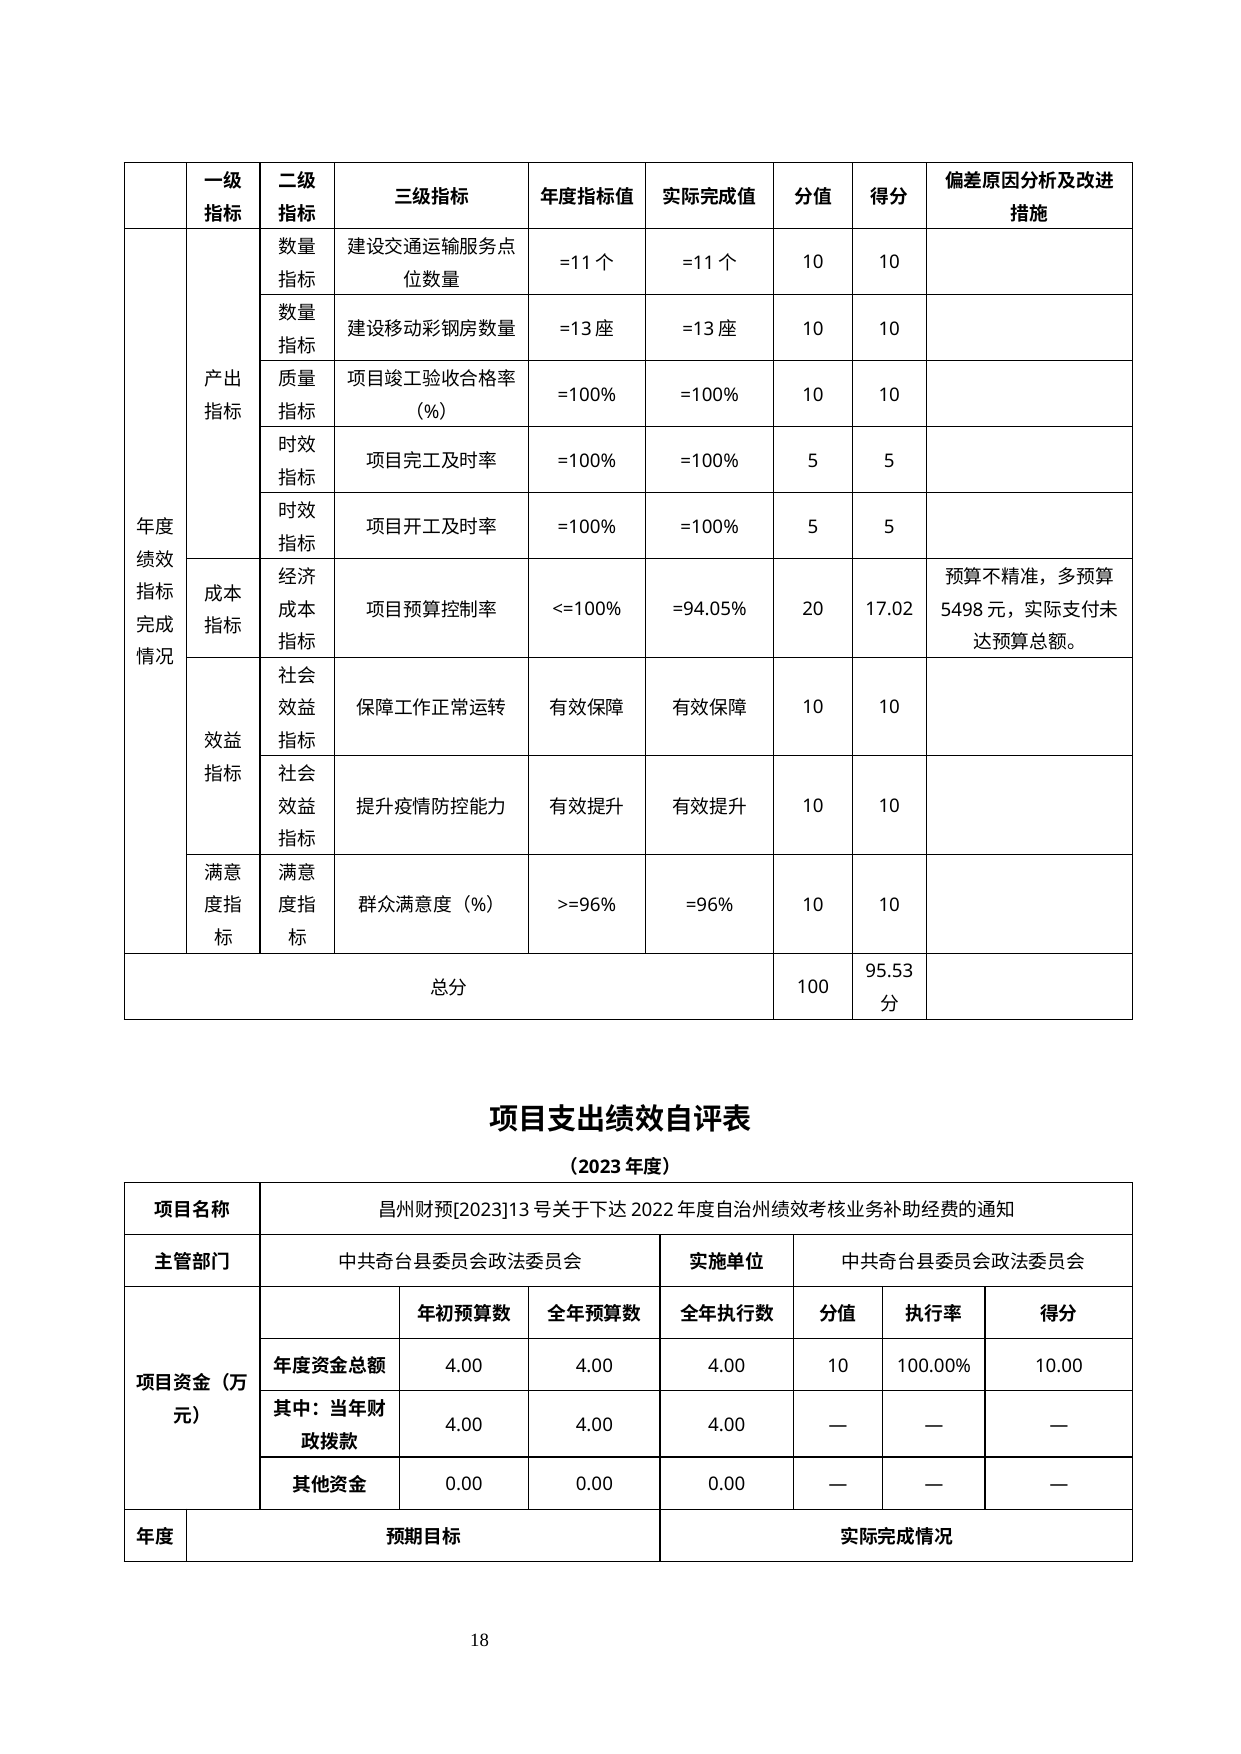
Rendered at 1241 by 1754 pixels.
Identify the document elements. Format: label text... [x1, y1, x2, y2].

table_cell =11个 [646, 229, 773, 294]
table_cell 得分 [853, 163, 926, 228]
table_cell [927, 493, 1132, 558]
table_cell 10 [853, 229, 926, 294]
table_cell [927, 756, 1132, 854]
table_cell 10 [853, 658, 926, 755]
table_cell 其中：当年财政拨款 [261, 1391, 399, 1456]
table_cell — [986, 1391, 1132, 1456]
table_cell =11个 [529, 229, 645, 294]
table_cell 建设移动彩钢房数量 [335, 295, 528, 360]
table_cell 4.00 [529, 1339, 659, 1390]
table_cell [261, 1287, 399, 1338]
table_cell 10 [774, 229, 852, 294]
table_cell — [986, 1458, 1132, 1508]
table_cell [927, 954, 1132, 1018]
table_cell 社会效益指标 [261, 658, 334, 755]
table_cell [927, 427, 1132, 492]
table_cell 得分 [986, 1287, 1132, 1338]
table_cell =13座 [529, 295, 645, 360]
table_cell 项目竣工验收合格率（%） [335, 361, 528, 426]
table_cell 4.00 [661, 1391, 793, 1456]
table_cell 10 [794, 1339, 882, 1390]
table_cell 全年预算数 [529, 1287, 659, 1338]
table_cell 10 [853, 855, 926, 952]
table_cell 保障工作正常运转 [335, 658, 528, 755]
table_cell 偏差原因分析及改进措施 [927, 163, 1132, 228]
table_cell =100% [529, 493, 645, 558]
table_cell 实际完成情况 [661, 1510, 1132, 1561]
table_cell 0.00 [661, 1458, 793, 1508]
table_cell 预期目标 [187, 1510, 659, 1561]
table_cell 10 [853, 756, 926, 854]
table_cell 数量指标 [261, 229, 334, 294]
table_cell 满意度指标 [187, 855, 259, 952]
table_cell 执行率 [883, 1287, 984, 1338]
table_cell 分值 [794, 1287, 882, 1338]
table_cell 有效保障 [646, 658, 773, 755]
table_cell 4.00 [400, 1339, 528, 1390]
table_cell 二级指标 [261, 163, 334, 228]
table_cell 中共奇台县委员会政法委员会 [794, 1235, 1132, 1286]
table_cell 年度资金总额 [261, 1339, 399, 1390]
table_cell — [883, 1458, 984, 1508]
table_cell 4.00 [400, 1391, 528, 1456]
table_cell 10 [774, 658, 852, 755]
table_cell [927, 295, 1132, 360]
table_cell 项目预算控制率 [335, 559, 528, 657]
table_cell =100% [529, 427, 645, 492]
table_cell — [794, 1458, 882, 1508]
table_cell 提升疫情防控能力 [335, 756, 528, 854]
table_cell 中共奇台县委员会政法委员会 [261, 1235, 659, 1286]
table_cell =94.05% [646, 559, 773, 657]
table_cell 5 [853, 493, 926, 558]
table_cell 社会效益指标 [261, 756, 334, 854]
table_cell =100% [529, 361, 645, 426]
table_cell 项目完工及时率 [335, 427, 528, 492]
table_header 昌州财预[2023]13号关于下达2022年度自治州绩效考核业务补助经费的通知 [261, 1183, 1132, 1234]
table_cell 预算不精准，多预算5498元，实际支付未达预算总额。 [927, 559, 1132, 657]
table_cell 效益指标 [187, 658, 259, 854]
table_cell 0.00 [400, 1458, 528, 1508]
table_cell 分值 [774, 163, 852, 228]
table_cell 总分 [125, 954, 773, 1018]
table_cell — [883, 1391, 984, 1456]
table_cell =100% [646, 427, 773, 492]
table_cell 实际完成值 [646, 163, 773, 228]
table_cell 主管部门 [125, 1235, 259, 1286]
table_cell 有效提升 [529, 756, 645, 854]
table_cell 项目开工及时率 [335, 493, 528, 558]
table_cell [927, 855, 1132, 952]
table_cell 4.00 [529, 1391, 659, 1456]
table_cell =100% [646, 493, 773, 558]
table_cell 10 [774, 295, 852, 360]
text 项目支出绩效自评表 [187, 1084, 1053, 1149]
table_cell 成本指标 [187, 559, 259, 657]
table_cell 实施单位 [661, 1235, 793, 1286]
table_cell — [794, 1391, 882, 1456]
table_cell 满意度指标 [261, 855, 334, 952]
table_cell 5 [774, 427, 852, 492]
table_cell [927, 658, 1132, 755]
table_cell 年初预算数 [400, 1287, 528, 1338]
table_cell 群众满意度（%） [335, 855, 528, 952]
table_cell =100% [646, 361, 773, 426]
table_cell =96% [646, 855, 773, 952]
table_cell <=100% [529, 559, 645, 657]
table_cell 10 [853, 295, 926, 360]
table_cell >=96% [529, 855, 645, 952]
table_cell 0.00 [529, 1458, 659, 1508]
table_cell 一级指标 [187, 163, 259, 228]
table_cell 有效提升 [646, 756, 773, 854]
table_cell 10 [774, 361, 852, 426]
table_cell 全年执行数 [661, 1287, 793, 1338]
text （2023年度） [187, 1149, 1053, 1182]
table_cell 5 [774, 493, 852, 558]
table_cell [125, 163, 186, 228]
table_cell 4.00 [661, 1339, 793, 1390]
table_cell 数量指标 [261, 295, 334, 360]
table_cell 5 [853, 427, 926, 492]
table_cell 有效保障 [529, 658, 645, 755]
table_cell 年度指标值 [529, 163, 645, 228]
table_cell 年度绩效指标完成情况 [125, 229, 186, 952]
table_cell 年度总体目标 [125, 1510, 186, 1561]
table_cell 产出指标 [187, 229, 259, 558]
table_cell 项目资金（万元） [125, 1287, 259, 1508]
table_cell 20 [774, 559, 852, 657]
table_cell 三级指标 [335, 163, 528, 228]
table_cell 95.53分 [853, 954, 926, 1018]
table_cell [927, 229, 1132, 294]
table_cell 建设交通运输服务点位数量 [335, 229, 528, 294]
table_cell 时效指标 [261, 427, 334, 492]
table_header 项目名称 [125, 1183, 259, 1234]
table_cell =13座 [646, 295, 773, 360]
table_cell 17.02 [853, 559, 926, 657]
table_cell 100 [774, 954, 852, 1018]
table_cell 经济成本指标 [261, 559, 334, 657]
table_cell 10.00 [986, 1339, 1132, 1390]
table_cell 10 [774, 756, 852, 854]
table_cell 其他资金 [261, 1458, 399, 1508]
table_cell 10 [853, 361, 926, 426]
table_cell 10 [774, 855, 852, 952]
table_cell [927, 361, 1132, 426]
table_cell 质量指标 [261, 361, 334, 426]
table_cell 时效指标 [261, 493, 334, 558]
table_cell 100.00% [883, 1339, 984, 1390]
